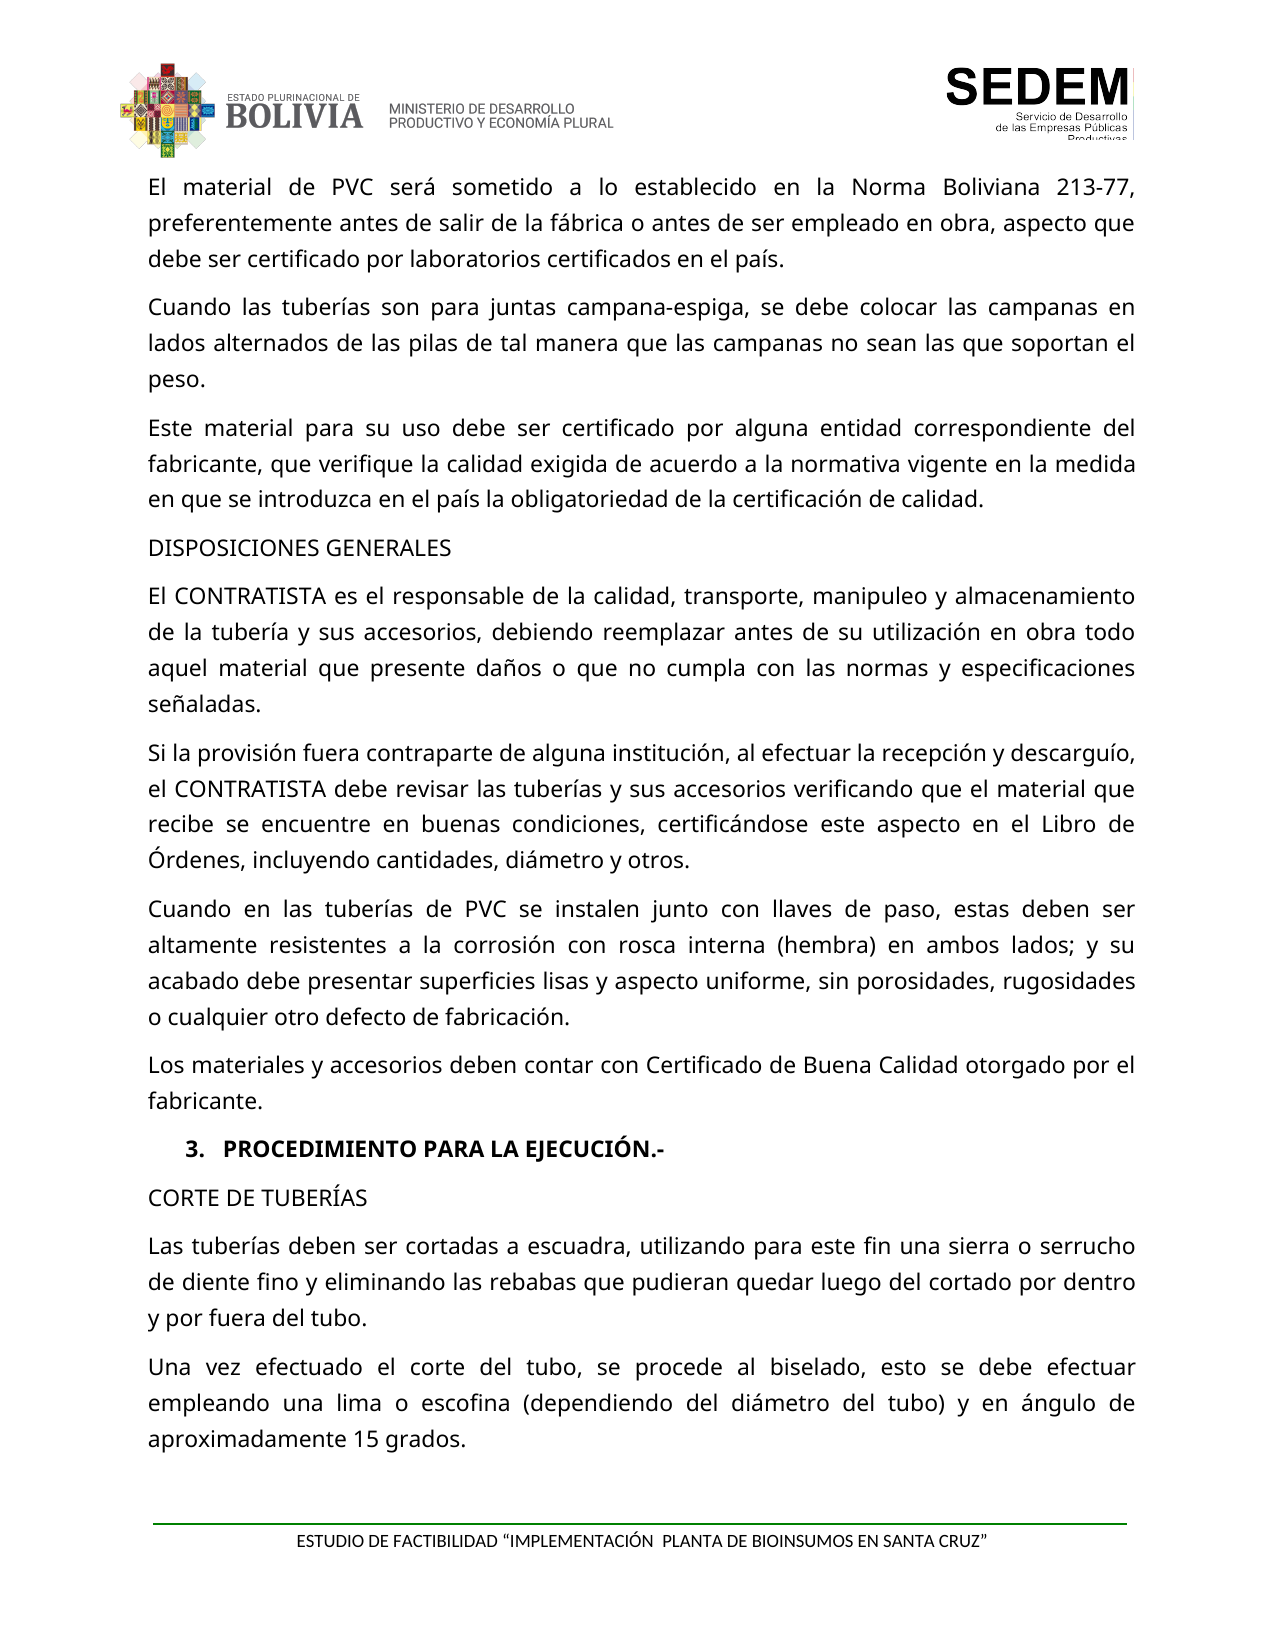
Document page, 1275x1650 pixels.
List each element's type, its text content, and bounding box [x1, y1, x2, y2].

picture [946, 67, 1134, 140]
text Las tuberías deben ser cortadas a escuadra, utilizando para este fin una sierra o serrucho de diente fino y eliminando las rebabas que pudieran quedar luego del cortado por dentro y por fuera del tubo. [148, 1230, 1137, 1333]
text Los materiales y accesorios deben contar con Certificado de Buena Calidad otorgado por el fabricante. [148, 1049, 1137, 1116]
text El CONTRATISTA es el responsable de la calidad, transporte, manipuleo y almacenamiento de la tubería y sus accesorios, debiendo reemplazar antes de su utilización en obra todo aquel material que presente daños o que no cumpla con las normas y especificaciones señaladas. [148, 580, 1137, 719]
picture [107, 50, 614, 171]
text CORTE DE TUBERÍAS [148, 1182, 1137, 1213]
text Cuando en las tuberías de PVC se instalen junto con llaves de paso, estas deben ser altamente resistentes a la corrosión con rosca interna (hembra) en ambos lados; y su acabado debe presentar superficies lisas y aspecto uniforme, sin porosidades, rugosidades o cualquier otro defecto de fabricación. [148, 893, 1137, 1032]
text Cuando las tuberías son para juntas campana-espiga, se debe colocar las campanas en lados alternados de las pilas de tal manera que las campanas no sean las que soportan el peso. [148, 291, 1137, 394]
list PROCEDIMIENTO PARA LA EJECUCIÓN.- [185, 1133, 1137, 1165]
text Este material para su uso debe ser certificado por alguna entidad correspondiente del fabricante, que verifique la calidad exigida de acuerdo a la normativa vigente en la medida en que se introduzca en el país la obligatoriedad de la certificación de calidad. [148, 412, 1137, 515]
text Una vez efectuado el corte del tubo, se procede al biselado, esto se debe efectuar empleando una lima o escofina (dependiendo del diámetro del tubo) y en ángulo de aproximadamente 15 grados. [148, 1351, 1137, 1454]
text El material de PVC será sometido a lo establecido en la Norma Boliviana 213-77, preferentemente antes de salir de la fábrica o antes de ser empleado en obra, aspecto que debe ser certificado por laboratorios certificados en el país. [148, 118, 1137, 274]
text Si la provisión fuera contraparte de alguna institución, al efectuar la recepción y descarguío, el CONTRATISTA debe revisar las tuberías y sus accesorios verificando que el material que recibe se encuentre en buenas condiciones, certificándose este aspecto en el Libro de Órdenes, incluyendo cantidades, diámetro y otros. [148, 737, 1137, 876]
text DISPOSICIONES GENERALES [148, 532, 1137, 563]
